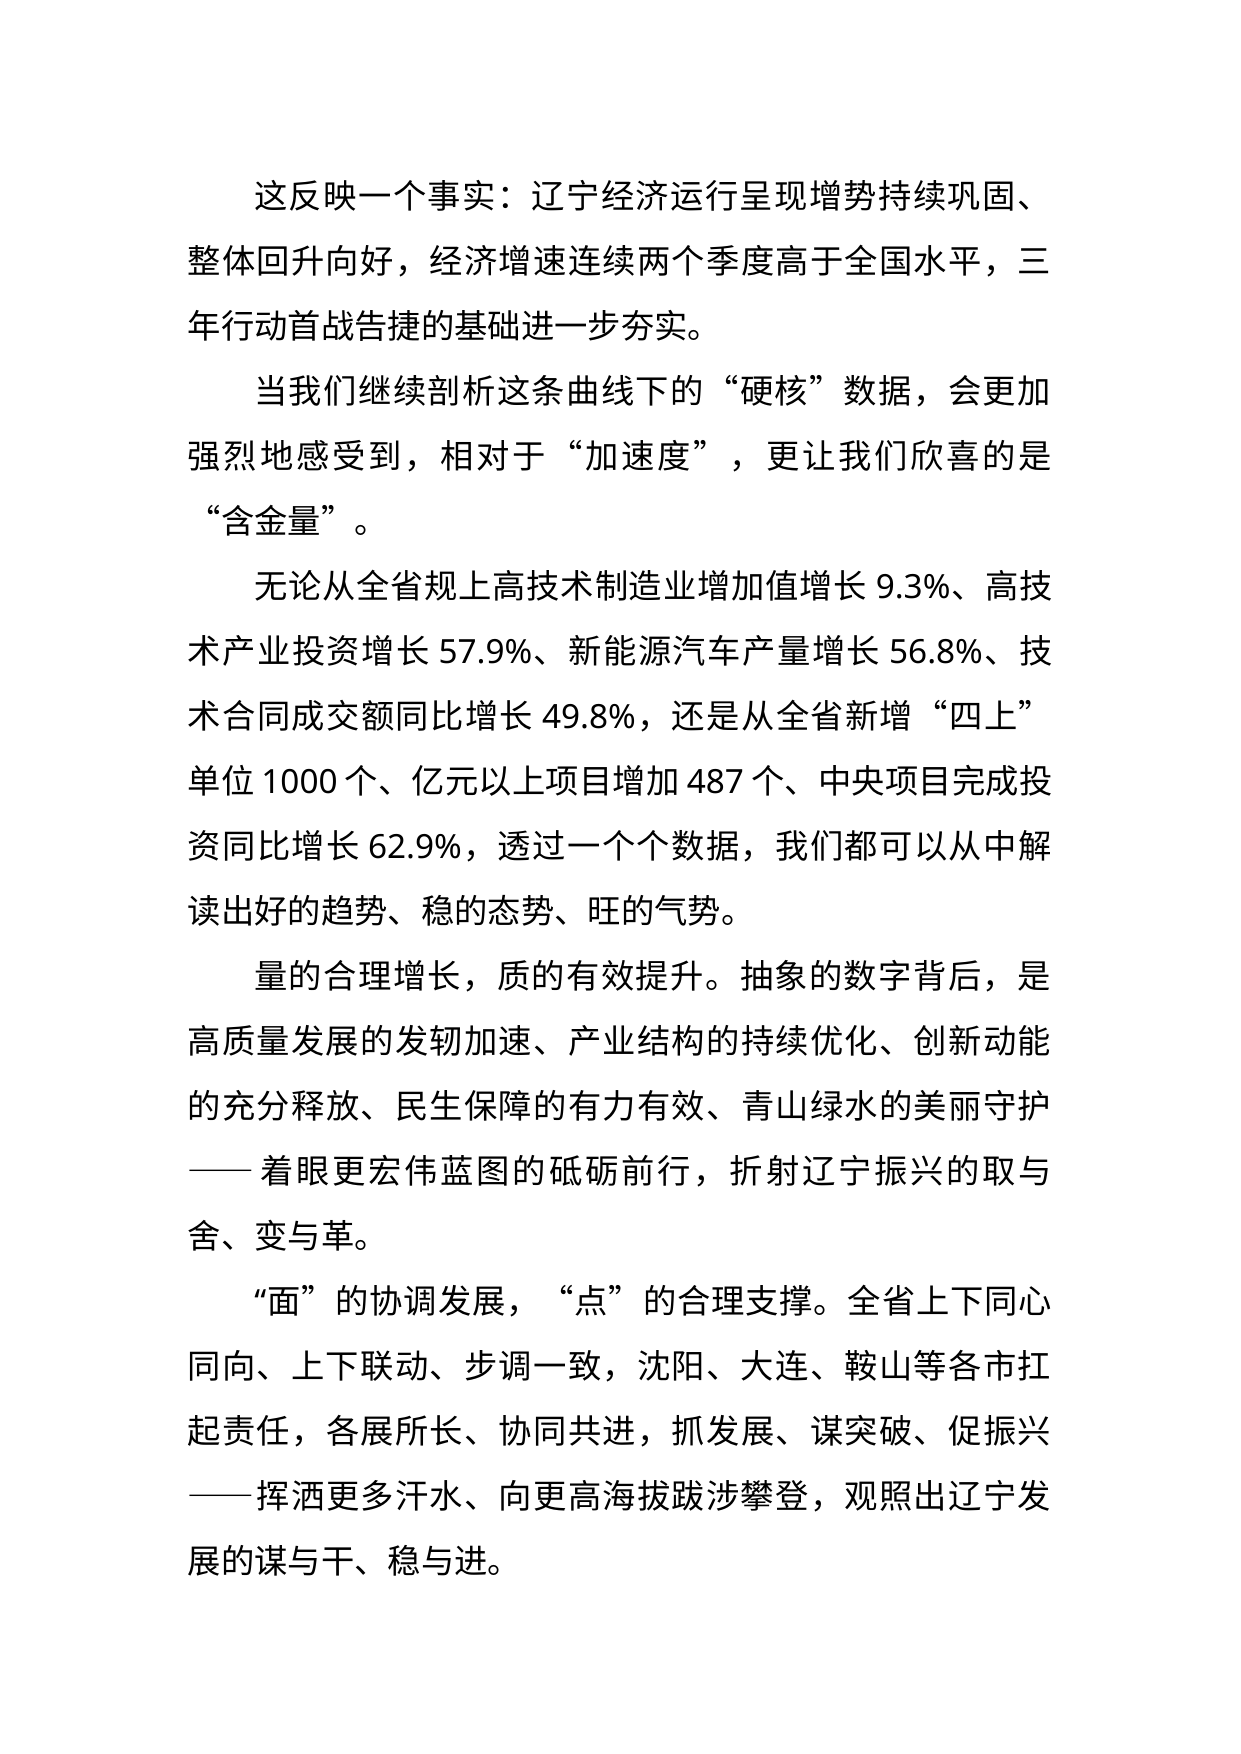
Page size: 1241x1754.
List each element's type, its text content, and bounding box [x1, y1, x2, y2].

text “面”的协调发展，“点”的合理支撑。全省上下同心同向、上下联动、步调一致，沈阳、大连、鞍山等各市扛起责任，各展所长、协同共进，抓发展、谋突破、促振兴——挥洒更多汗水、向更高海拔跋涉攀登，观照出辽宁发展的谋与干、稳与进。 [187, 1267, 1053, 1592]
text 量的合理增长，质的有效提升。抽象的数字背后，是高质量发展的发轫加速、产业结构的持续优化、创新动能的充分释放、民生保障的有力有效、青山绿水的美丽守护——着眼更宏伟蓝图的砥砺前行，折射辽宁振兴的取与舍、变与革。 [187, 942, 1053, 1267]
text 这反映一个事实：辽宁经济运行呈现增势持续巩固、整体回升向好，经济增速连续两个季度高于全国水平，三年行动首战告捷的基础进一步夯实。 [187, 162, 1053, 357]
text 无论从全省规上高技术制造业增加值增长9.3%、高技术产业投资增长57.9%、新能源汽车产量增长56.8%、技术合同成交额同比增长49.8%，还是从全省新增“四上”单位1000个、亿元以上项目增加487个、中央项目完成投资同比增长62.9%，透过一个个数据，我们都可以从中解读出好的趋势、稳的态势、旺的气势。 [187, 552, 1053, 942]
text 当我们继续剖析这条曲线下的“硬核”数据，会更加强烈地感受到，相对于“加速度”，更让我们欣喜的是“含金量”。 [187, 357, 1053, 552]
